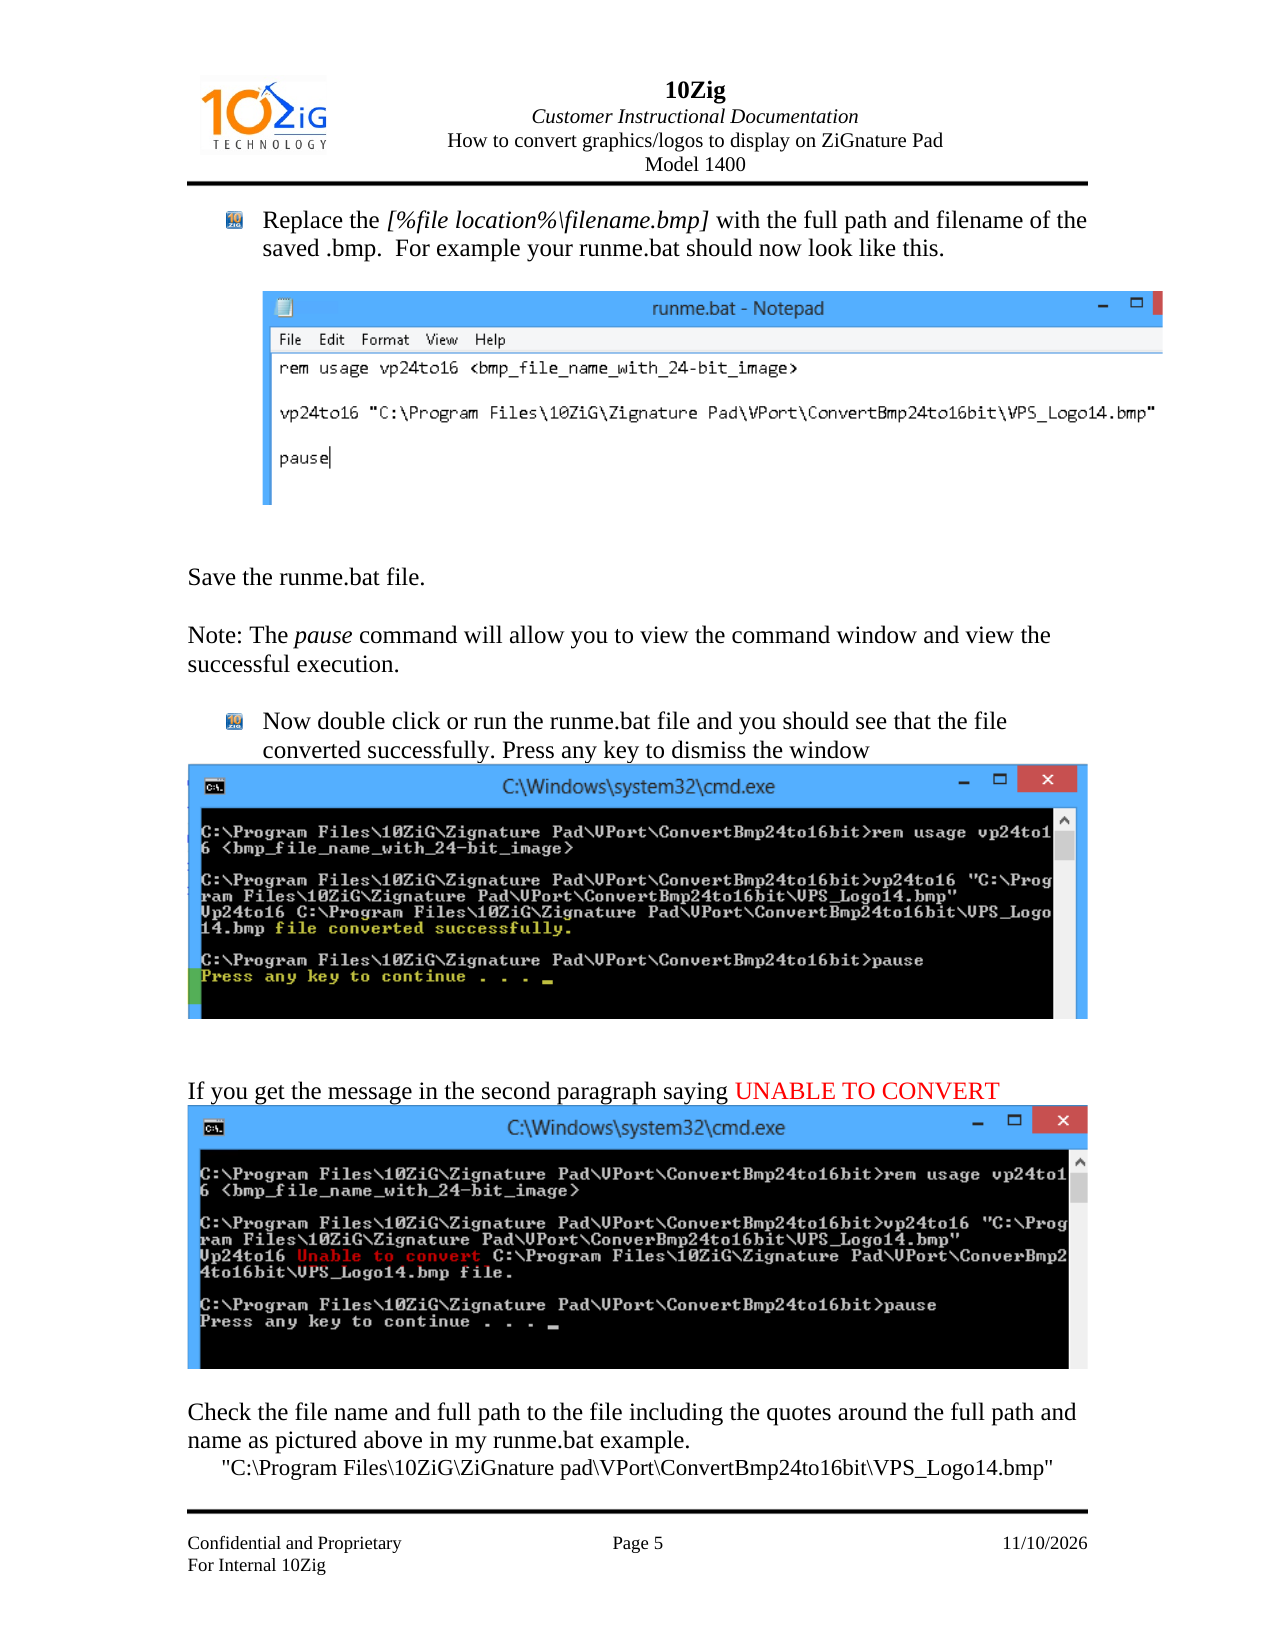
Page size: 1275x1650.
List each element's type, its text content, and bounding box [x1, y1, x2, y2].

list Now double click or run the runme.bat file and you should see that the file converted successfully. Press any key to dismiss the window [225, 706, 1087, 763]
picture [262, 291, 1163, 505]
text "C:\Program Files\10ZiG\ZiGnature pad\VPort\ConvertBmp24to16bit\VPS_Logo14.bmp" [187, 1454, 1087, 1481]
picture [187, 175, 1088, 191]
picture [187, 763, 1088, 1019]
picture [226, 713, 243, 730]
text Save the runme.bat file. [187, 562, 1087, 591]
picture [187, 1105, 1088, 1369]
list Replace the [%file location%\filename.bmp] with the full path and filename of the saved .bmp. For example your runme.bat should now look like this. [225, 205, 1087, 262]
picture [187, 1503, 1088, 1519]
picture [198, 75, 327, 153]
text Note: The pause command will allow you to view the command window and view the successful execution. [187, 620, 1087, 677]
text If you get the message in the second paragraph saying UNABLE TO CONVERT [187, 1076, 1087, 1105]
picture [226, 211, 243, 229]
text Check the file name and full path to the file including the quotes around the full path and name as pictured above in my runme.bat example. [187, 1397, 1087, 1454]
